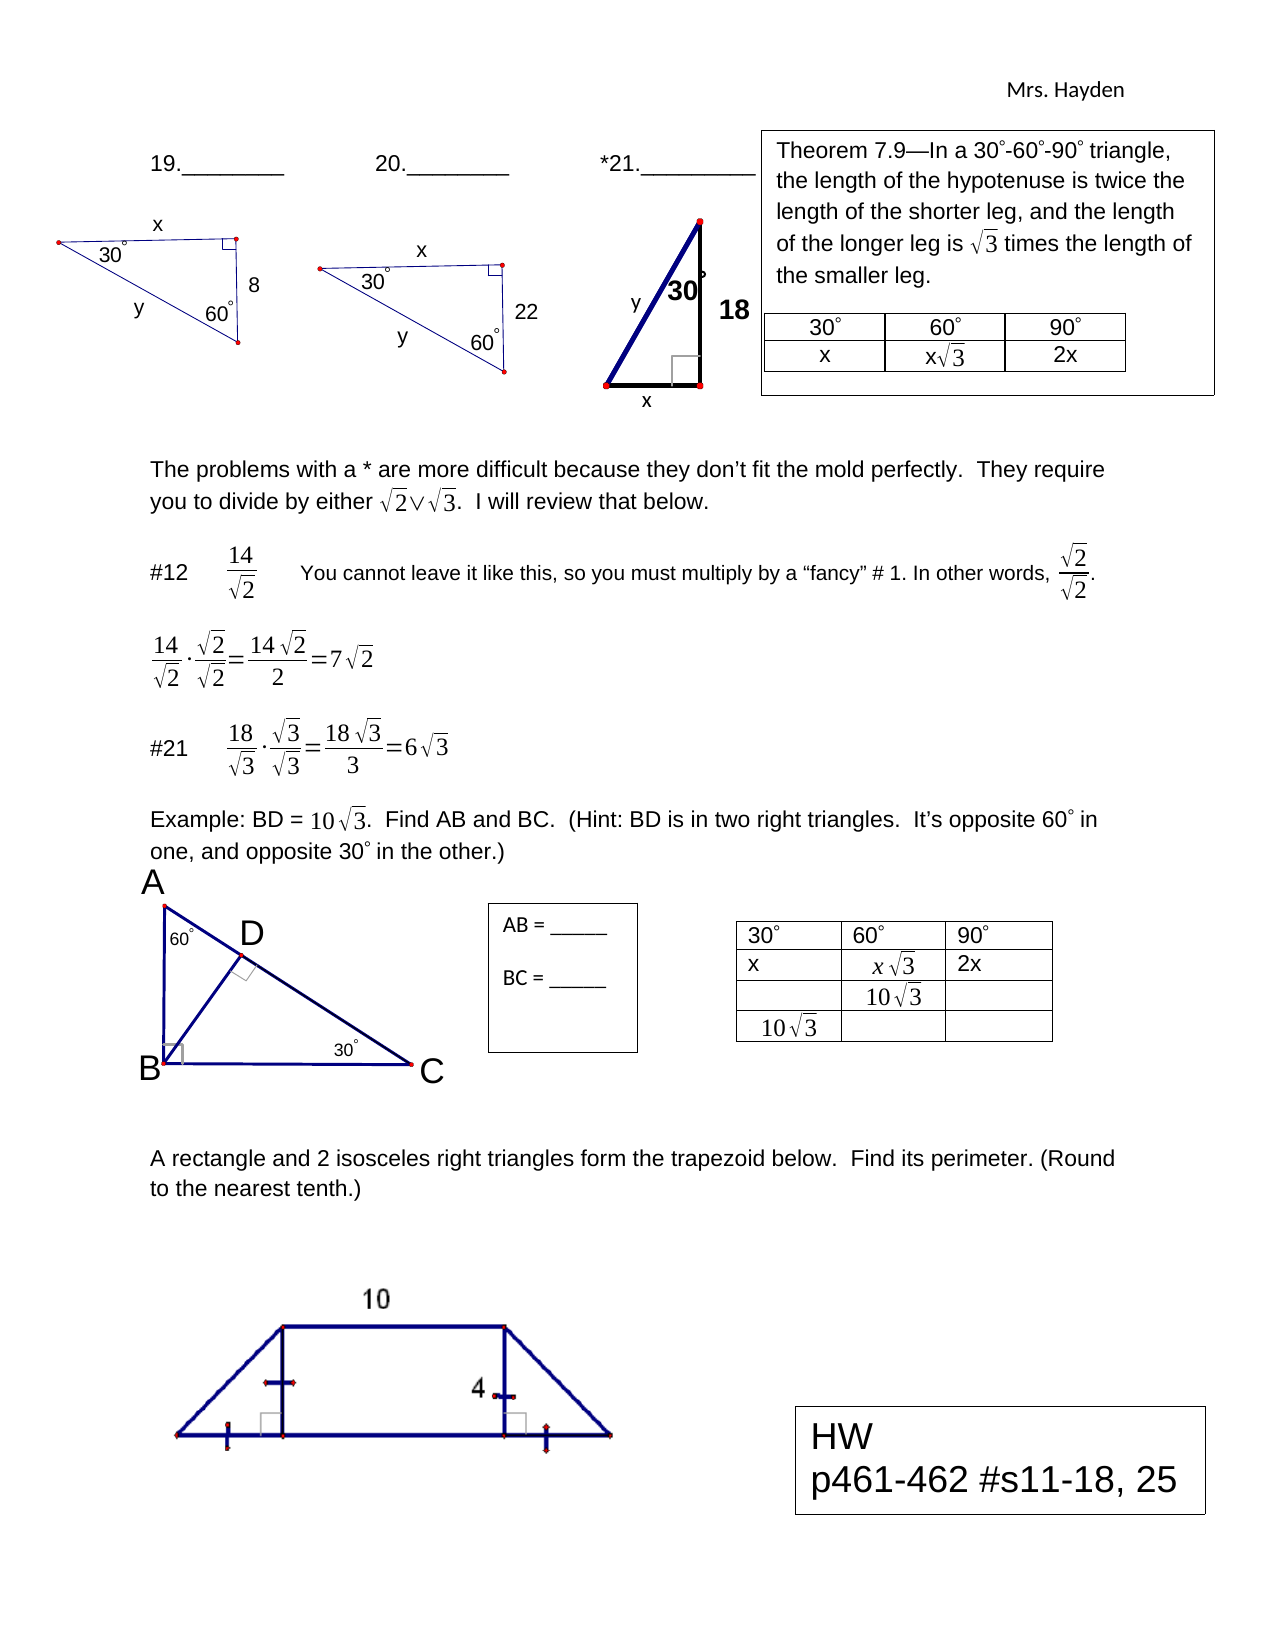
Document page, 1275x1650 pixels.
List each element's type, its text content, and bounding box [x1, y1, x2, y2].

table_cell [842, 950, 945, 979]
text 19.________ 20.________ *21._________ [150, 150, 761, 176]
table_cell [842, 981, 945, 1010]
picture [146, 1238, 641, 1481]
table_cell [946, 1011, 1052, 1041]
text A rectangle and 2 isosceles right triangles form the trapezoid below. Find its perimeter. (Round to the nearest tenth.) [150, 1144, 1125, 1201]
table_header 30 [737, 922, 841, 949]
table_header 90 [946, 922, 1052, 949]
table_cell [946, 981, 1052, 1010]
table_cell [842, 1011, 945, 1041]
table_cell x [737, 950, 841, 979]
table_header 60 [842, 922, 945, 949]
text #12 You cannot leave it like this, so you must multiply by a “fancy” # 1. In other words, . [150, 541, 1125, 604]
text #21 [150, 717, 1125, 780]
table_cell 2x [946, 950, 1052, 979]
table_cell [737, 981, 841, 1010]
text The problems with a * are more difficult because they don’t fit the mold perfectly. They require you to divide by either . I will review that below. [150, 456, 1125, 516]
table_cell [737, 1011, 841, 1041]
text Example: BD = . Find AB and BC. (Hint: BD is in two right triangles. It’s opposite 60 in one, and opposite 30 in the other.) [150, 805, 1125, 865]
